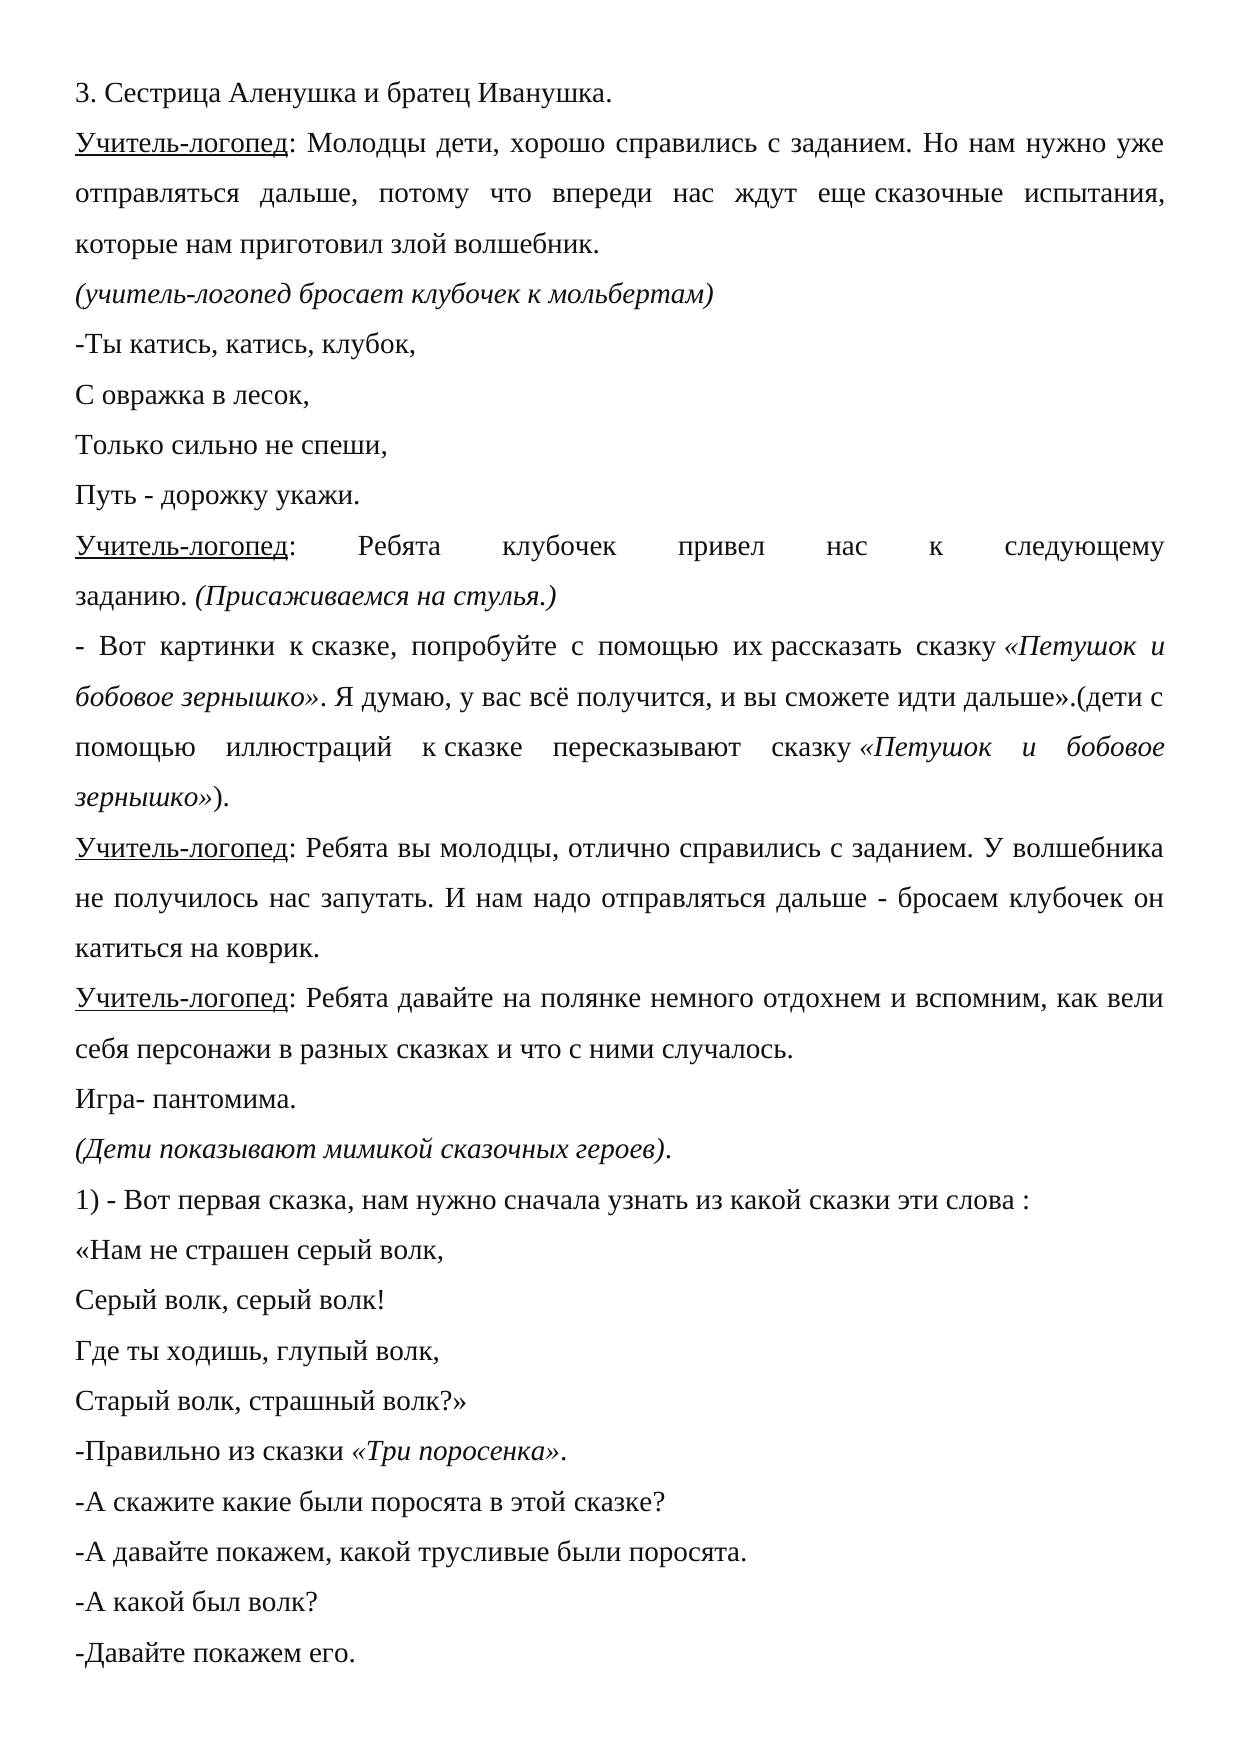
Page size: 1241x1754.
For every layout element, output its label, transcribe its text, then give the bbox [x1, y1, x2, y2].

text -Ты катись, катись, клубок, [75, 327, 1165, 360]
text Путь - дорожку укажи. [75, 477, 1165, 511]
text С овражка в лесок, [75, 377, 1165, 410]
text 3. Сестрица Аленушка и братец Иванушка. [75, 75, 1165, 108]
text -Давайте покажем его. [75, 1635, 1165, 1668]
text -Правильно из сказки «Три поросенка». [75, 1433, 1165, 1467]
text Старый волк, страшный волк?» [75, 1383, 1165, 1417]
text Учитель-логопед: Ребята клубочек привел нас к следующему заданию. (Присаживаемся на стулья.) [75, 528, 1165, 612]
text Учитель-логопед: Ребята вы молодцы, отлично справились с заданием. У волшебника не получилось нас запутать. И нам надо отправляться дальше - бросаем клубочек он катиться на коврик. [75, 830, 1165, 964]
text -А скажите какие были поросята в этой сказке? [75, 1484, 1165, 1517]
text Игра- пантомима. [75, 1081, 1165, 1115]
text (Дети показывают мимикой сказочных героев). [75, 1132, 1165, 1165]
text - Вот картинки к сказке, попробуйте с помощью их рассказать сказку «Петушок и бобовое зернышко». Я думаю, у вас всё получится, и вы сможете идти дальше».(дети с помощью иллюстраций к сказке пересказывают сказку «Петушок и бобовое зернышко»). [75, 628, 1165, 813]
text Где ты ходишь, глупый волк, [75, 1333, 1165, 1366]
text «Нам не страшен серый волк, [75, 1232, 1165, 1266]
text -А какой был волк? [75, 1584, 1165, 1618]
text Только сильно не спеши, [75, 427, 1165, 461]
text -А давайте покажем, какой трусливые были поросята. [75, 1534, 1165, 1568]
text 1) - Вот первая сказка, нам нужно сначала узнать из какой сказки эти слова : [75, 1182, 1165, 1215]
text Серый волк, серый волк! [75, 1282, 1165, 1316]
text Учитель-логопед: Ребята давайте на полянке немного отдохнем и вспомним, как вели себя персонажи в разных сказках и что с ними случалось. [75, 981, 1165, 1064]
text (учитель-логопед бросает клубочек к мольбертам) [75, 276, 1165, 310]
text Учитель-логопед: Молодцы дети, хорошо справились с заданием. Но нам нужно уже отправляться дальше, потому что впереди нас ждут еще сказочные испытания, которые нам приготовил злой волшебник. [75, 125, 1165, 259]
